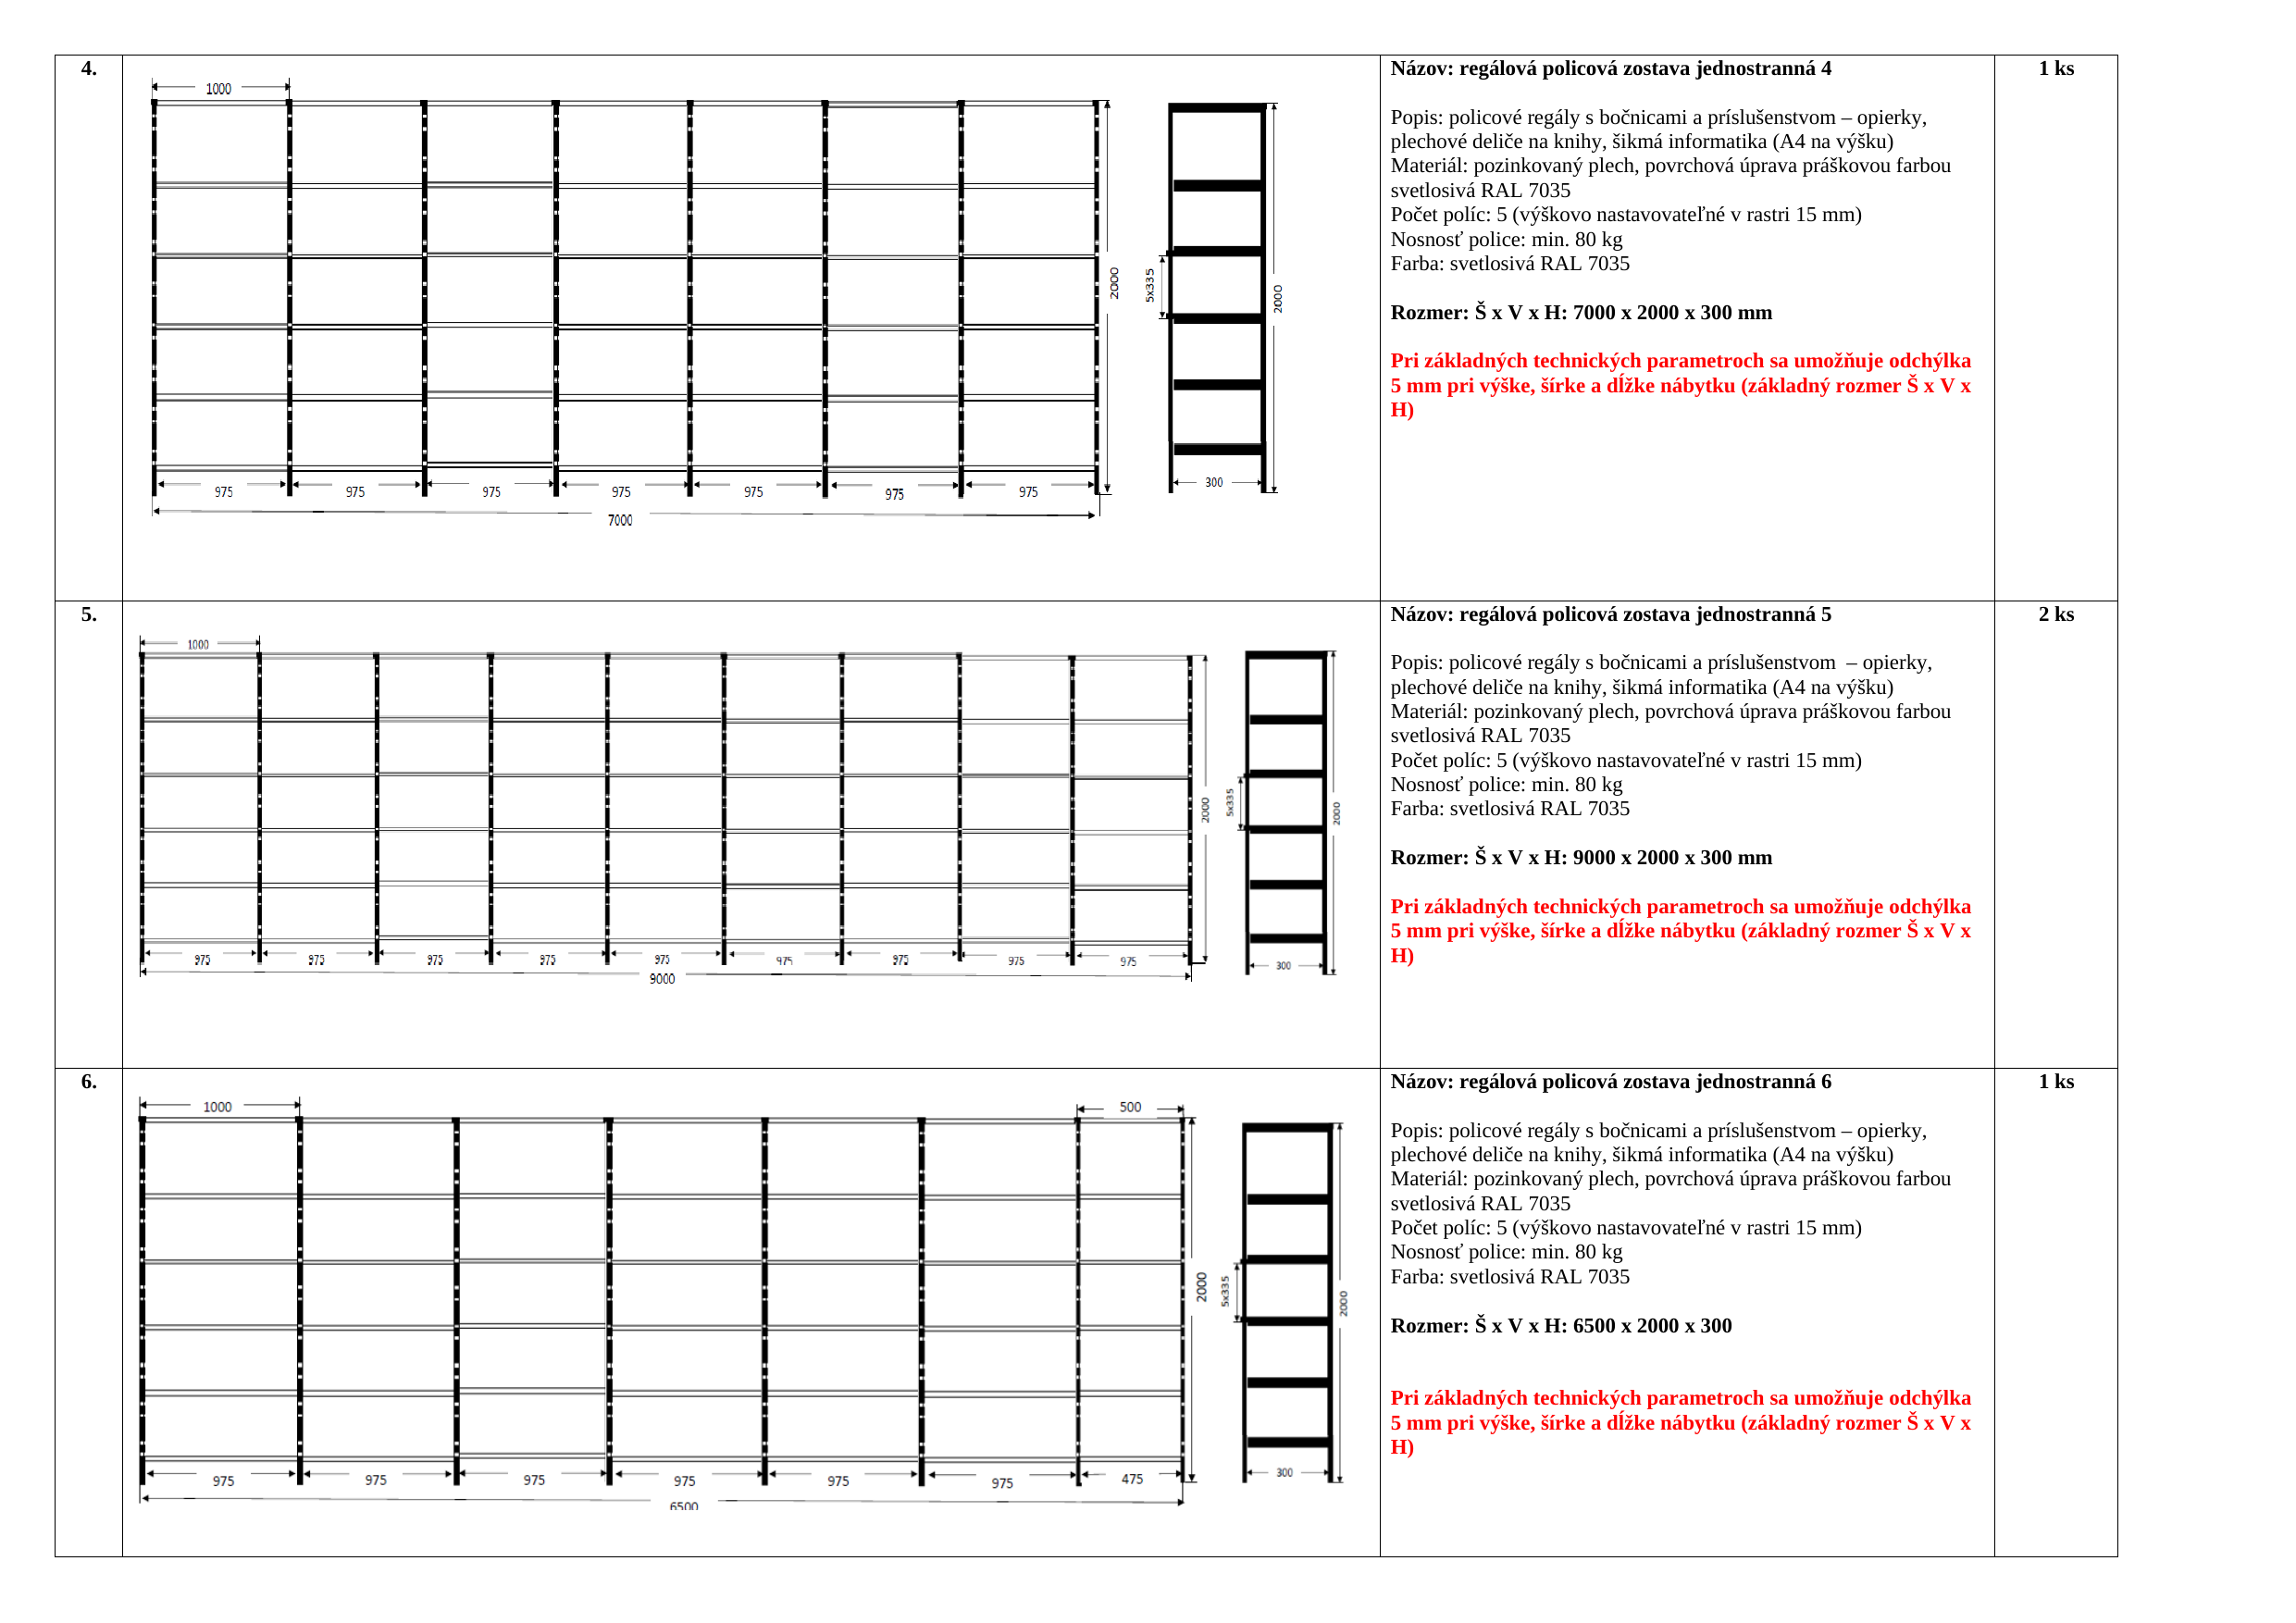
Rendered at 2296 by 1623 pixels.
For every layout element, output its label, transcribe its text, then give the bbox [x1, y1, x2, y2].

table_cell Názov: regálová policová zostava jednostranná 5 Popis: policové regály s bočnicami a príslušenstvom – opierky, plechové deliče na knihy, šikmá informatika (A4 na výšku) Materiál: pozinkovaný plech, povrchová úprava práškovou farbou svetlosivá RAL 7035 Počet políc: 5 (výškovo nastavovateľné v rastri 15 mm) Nosnosť police: min. 80 kg Farba: svetlosivá RAL 7035 Rozmer: Š x V x H: 9000 x 2000 x 300 mm Pri základných technických parametroch sa umožňuje odchýlka 5 mm pri výške, šírke a dĺžke nábytku (základný rozmer Š x V x H) [1381, 601, 1994, 1068]
table_cell 1 ks [1995, 56, 2117, 600]
table_cell 2 ks [1995, 601, 2117, 1068]
table_cell Názov: regálová policová zostava jednostranná 4 Popis: policové regály s bočnicami a príslušenstvom – opierky, plechové deliče na knihy, šikmá informatika (A4 na výšku) Materiál: pozinkovaný plech, povrchová úprava práškovou farbou svetlosivá RAL 7035 Počet políc: 5 (výškovo nastavovateľné v rastri 15 mm) Nosnosť police: min. 80 kg Farba: svetlosivá RAL 7035 Rozmer: Š x V x H: 7000 x 2000 x 300 mm Pri základných technických parametroch sa umožňuje odchýlka 5 mm pri výške, šírke a dĺžke nábytku (základný rozmer Š x V x H) [1381, 56, 1994, 600]
table_cell 1 ks [1995, 1069, 2117, 1556]
table_cell [123, 601, 1380, 1068]
table_cell 6. [56, 1069, 122, 1556]
table_cell [123, 1069, 1380, 1556]
picture [1217, 1102, 1354, 1502]
picture [1222, 632, 1358, 992]
table_cell Názov: regálová policová zostava jednostranná 6 Popis: policové regály s bočnicami a príslušenstvom – opierky, plechové deliče na knihy, šikmá informatika (A4 na výšku) Materiál: pozinkovaný plech, povrchová úprava práškovou farbou svetlosivá RAL 7035 Počet políc: 5 (výškovo nastavovateľné v rastri 15 mm) Nosnosť police: min. 80 kg Farba: svetlosivá RAL 7035 Rozmer: Š x V x H: 6500 x 2000 x 300 Pri základných technických parametroch sa umožňuje odchýlka 5 mm pri výške, šírke a dĺžke nábytku (základný rozmer Š x V x H) [1381, 1069, 1994, 1556]
table_cell 4. [56, 56, 122, 600]
table_cell 5. [56, 601, 122, 1068]
table_cell [123, 56, 1380, 600]
picture [1140, 98, 1290, 497]
